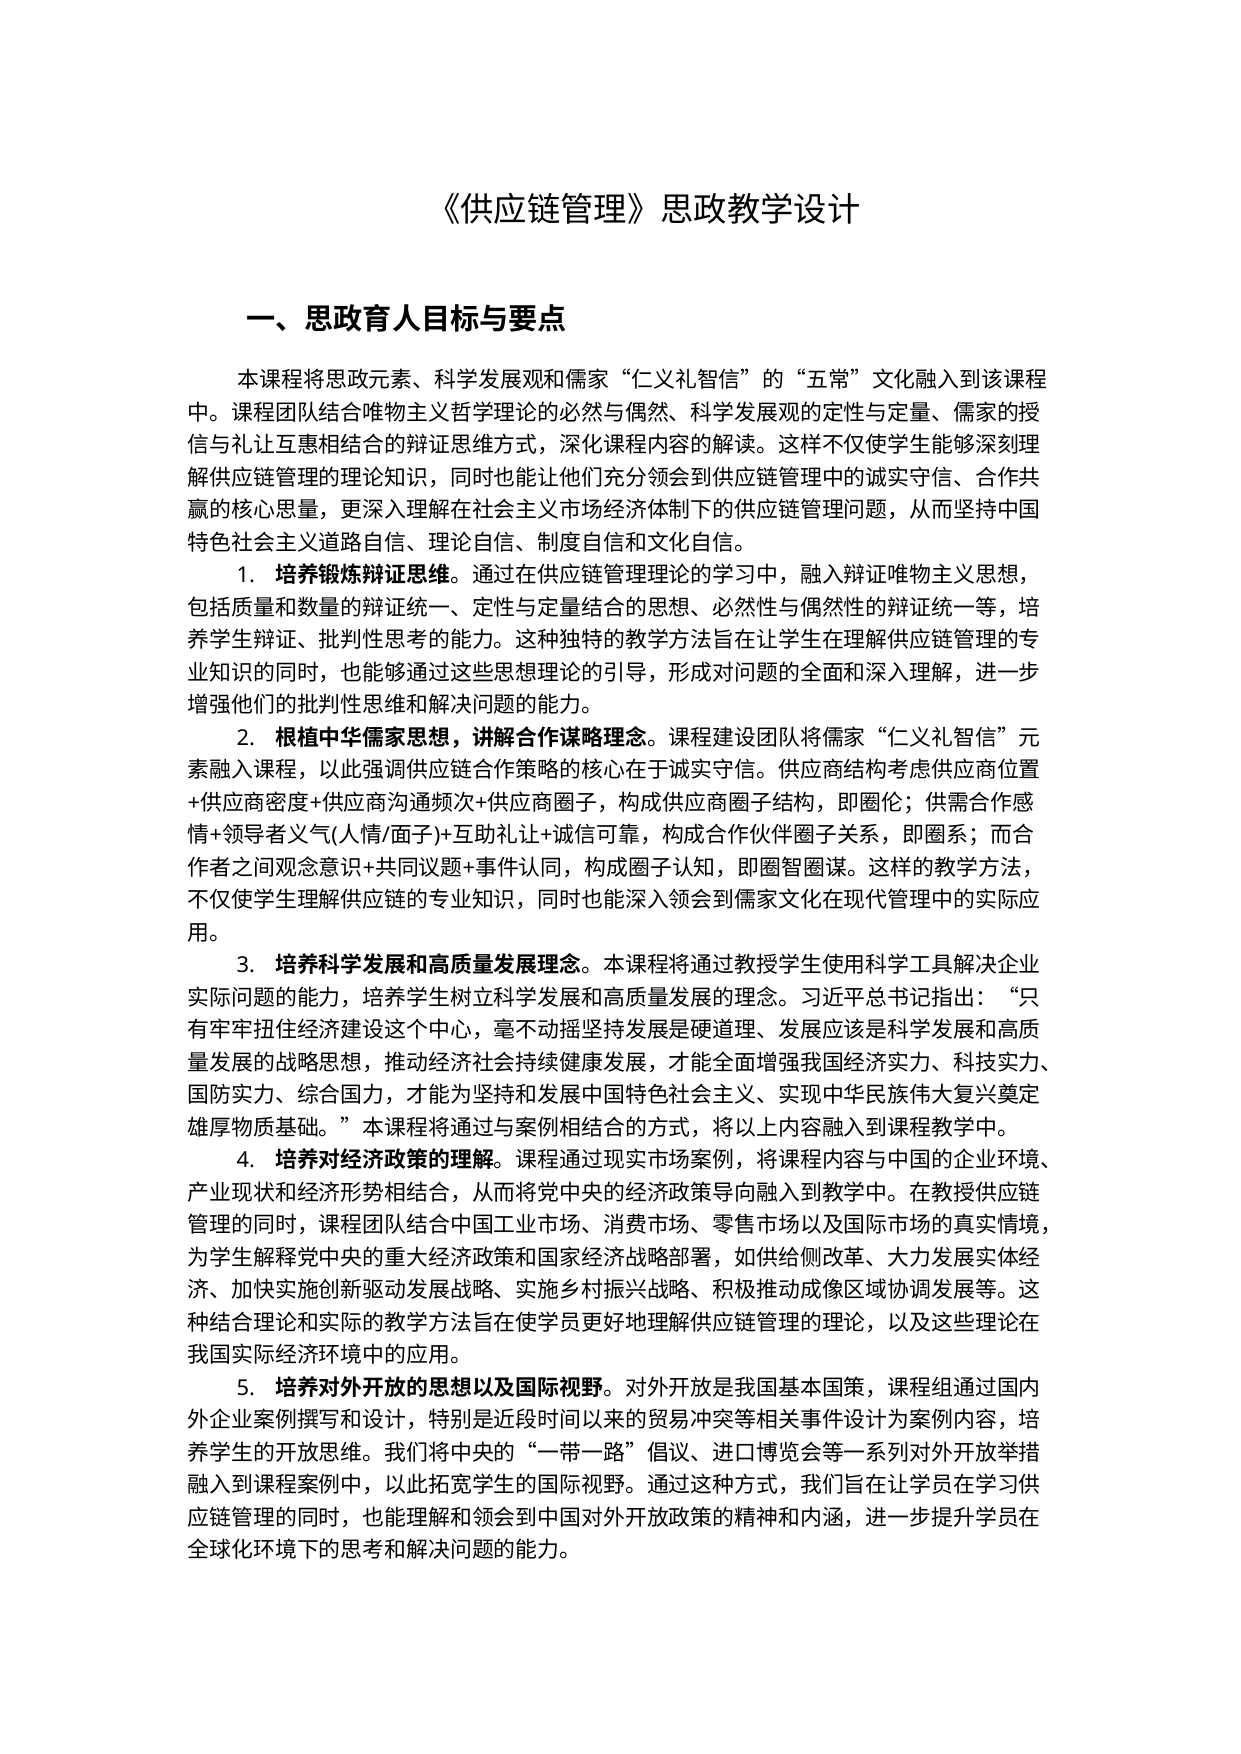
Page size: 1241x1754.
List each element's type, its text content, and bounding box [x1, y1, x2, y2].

subtitle 一、思政育人目标与要点 [187, 284, 1053, 349]
list 培养对经济政策的理解。课程通过现实市场案例，将课程内容与中国的企业环境、产业现状和经济形势相结合，从而将党中央的经济政策导向融入到教学中。在教授供应链管理的同时，课程团队结合中国工业市场、消费市场、零售市场以及国际市场的真实情境，为学生解释党中央的重大经济政策和国家经济战略部署，如供给侧改革、大力发展实体经济、加快实施创新驱动发展战略、实施乡村振兴战略、积极推动成像区域协调发展等。这种结合理论和实际的教学方法旨在使学员更好地理解供应链管理的理论，以及这些理论在我国实际经济环境中的应用。 [187, 1142, 1053, 1369]
list 根植中华儒家思想，讲解合作谋略理念。课程建设团队将儒家“仁义礼智信”元素融入课程，以此强调供应链合作策略的核心在于诚实守信。供应商结构考虑供应商位置+供应商密度+供应商沟通频次+供应商圈子，构成供应商圈子结构，即圈伦；供需合作感情+领导者义气(人情/面子)+互助礼让+诚信可靠，构成合作伙伴圈子关系，即圈系；而合作者之间观念意识+共同议题+事件认同，构成圈子认知，即圈智圈谋。这样的教学方法，不仅使学生理解供应链的专业知识，同时也能深入领会到儒家文化在现代管理中的实际应用。 [187, 719, 1053, 947]
list 培养科学发展和高质量发展理念。本课程将通过教授学生使用科学工具解决企业实际问题的能力，培养学生树立科学发展和高质量发展的理念。习近平总书记指出：“只有牢牢扭住经济建设这个中心，毫不动摇坚持发展是硬道理、发展应该是科学发展和高质量发展的战略思想，推动经济社会持续健康发展，才能全面增强我国经济实力、科技实力、国防实力、综合国力，才能为坚持和发展中国特色社会主义、实现中华民族伟大复兴奠定雄厚物质基础。”本课程将通过与案例相结合的方式，将以上内容融入到课程教学中。 [187, 947, 1053, 1142]
subtitle 《供应链管理》思政教学设计 [216, 174, 1053, 239]
text 本课程将思政元素、科学发展观和儒家“仁义礼智信”的“五常”文化融入到该课程中。课程团队结合唯物主义哲学理论的必然与偶然、科学发展观的定性与定量、儒家的授信与礼让互惠相结合的辩证思维方式，深化课程内容的解读。这样不仅使学生能够深刻理解供应链管理的理论知识，同时也能让他们充分领会到供应链管理中的诚实守信、合作共赢的核心思量，更深入理解在社会主义市场经济体制下的供应链管理问题，从而坚持中国特色社会主义道路自信、理论自信、制度自信和文化自信。 [187, 362, 1053, 557]
list 培养锻炼辩证思维。通过在供应链管理理论的学习中，融入辩证唯物主义思想，包括质量和数量的辩证统一、定性与定量结合的思想、必然性与偶然性的辩证统一等，培养学生辩证、批判性思考的能力。这种独特的教学方法旨在让学生在理解供应链管理的专业知识的同时，也能够通过这些思想理论的引导，形成对问题的全面和深入理解，进一步增强他们的批判性思维和解决问题的能力。 [187, 557, 1053, 719]
list 培养对外开放的思想以及国际视野。对外开放是我国基本国策，课程组通过国内外企业案例撰写和设计，特别是近段时间以来的贸易冲突等相关事件设计为案例内容，培养学生的开放思维。我们将中央的“一带一路”倡议、进口博览会等一系列对外开放举措融入到课程案例中，以此拓宽学生的国际视野。通过这种方式，我们旨在让学员在学习供应链管理的同时，也能理解和领会到中国对外开放政策的精神和内涵，进一步提升学员在全球化环境下的思考和解决问题的能力。 [187, 1369, 1053, 1564]
